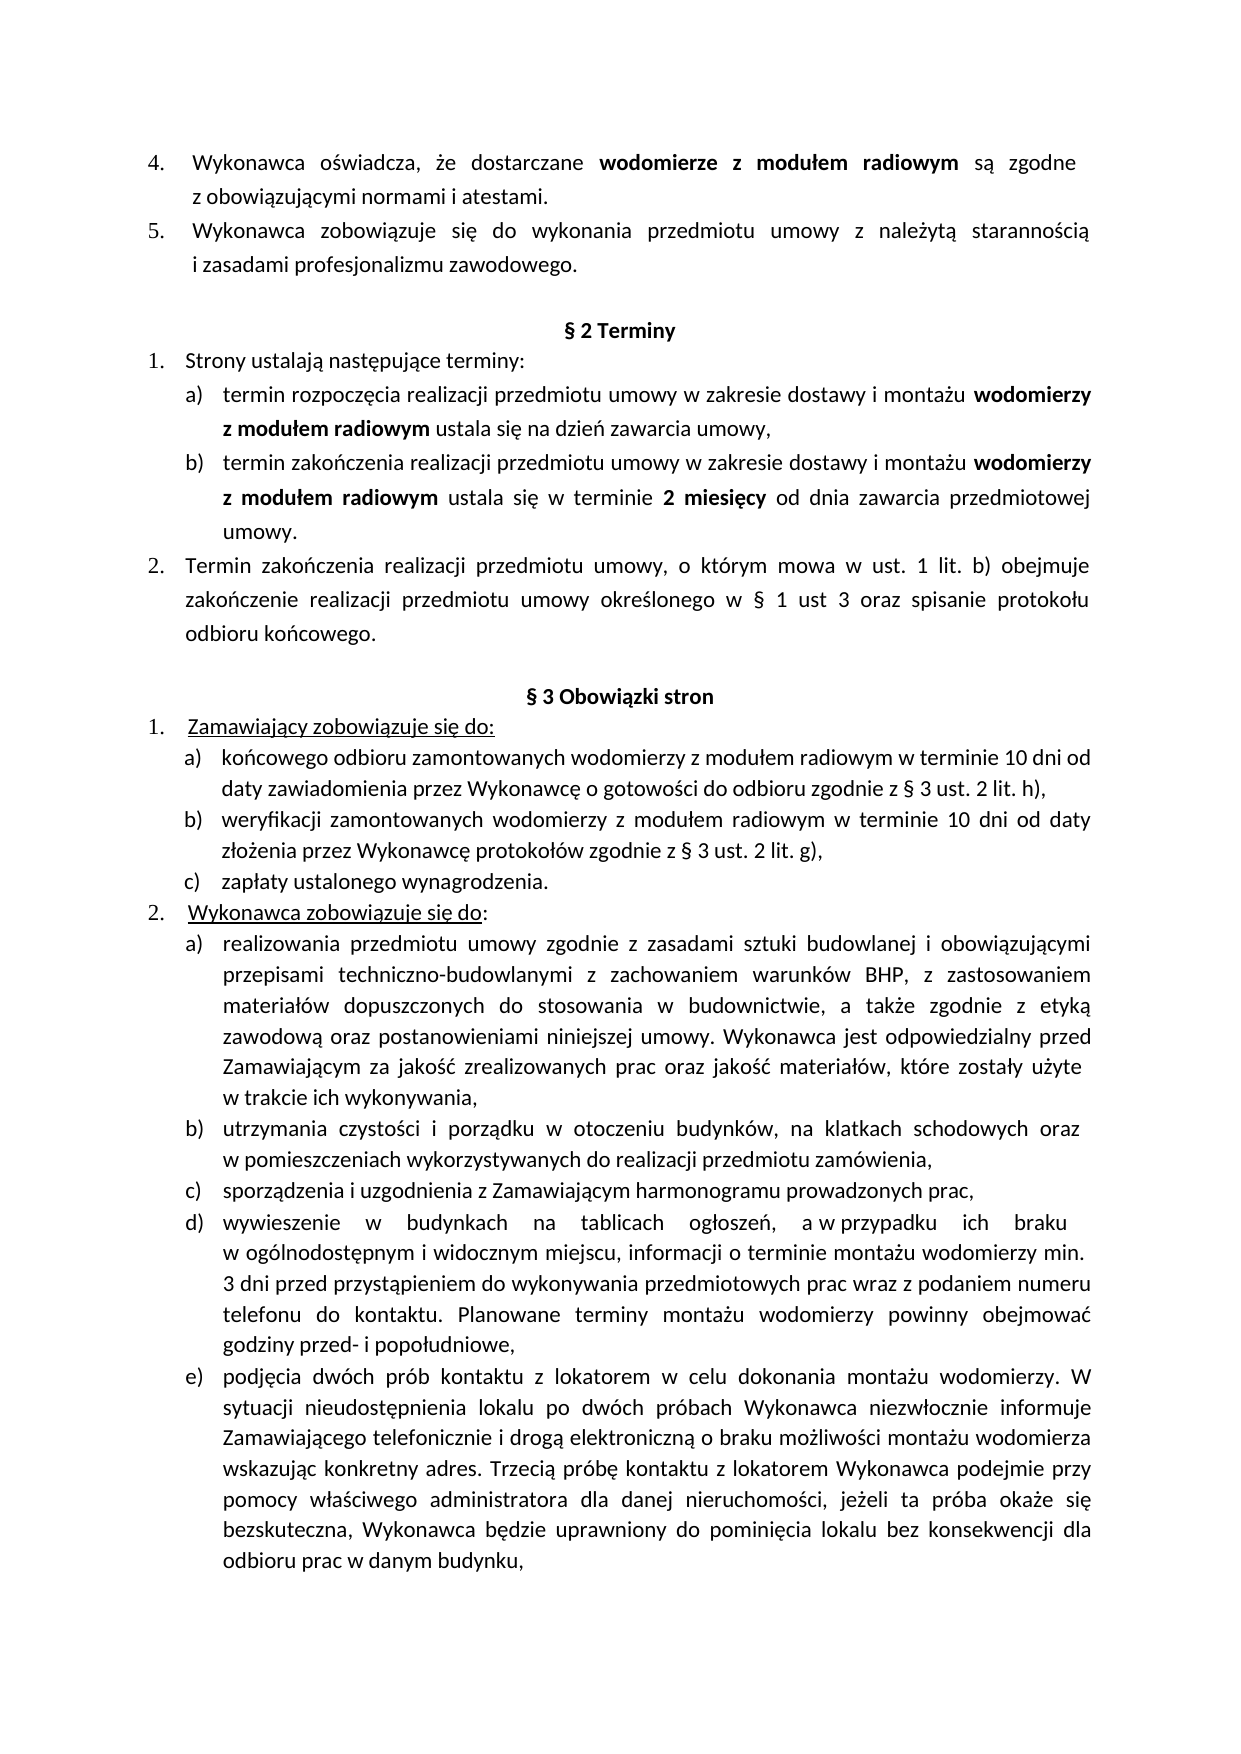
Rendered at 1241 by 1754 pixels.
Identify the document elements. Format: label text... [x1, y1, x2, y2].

list Termin zakończenia realizacji przedmiotu umowy, o którym mowa w ust. 1 lit. b) obejmuje zakończenie realizacji przedmiotu umowy określonego w § 1 ust 3 oraz spisanie protokołu odbioru końcowego. [148, 551, 1091, 647]
list wywieszenie w budynkach na tablicach ogłoszeń, a w przypadku ich braku w ogólnodostępnym i widocznym miejscu, informacji o terminie montażu wodomierzy min. 3 dni przed przystąpieniem do wykonywania przedmiotowych prac wraz z podaniem numeru telefonu do kontaktu. Planowane terminy montażu wodomierzy powinny obejmować godziny przed- i popołudniowe, [185, 1208, 1093, 1359]
list podjęcia dwóch prób kontaktu z lokatorem w celu dokonania montażu wodomierzy. W sytuacji nieudostępnienia lokalu po dwóch próbach Wykonawca niezwłocznie informuje Zamawiającego telefonicznie i drogą elektroniczną o braku możliwości montażu wodomierza wskazując konkretny adres. Trzecią próbę kontaktu z lokatorem Wykonawca podejmie przy pomocy właściwego administratora dla danej nieruchomości, jeżeli ta próba okaże się bezskuteczna, Wykonawca będzie uprawniony do pominięcia lokalu bez konsekwencji dla odbioru prac w danym budynku, [185, 1362, 1093, 1574]
list Wykonawca zobowiązuje się do wykonania przedmiotu umowy z należytą starannością i zasadami profesjonalizmu zawodowego. [148, 216, 1091, 278]
list utrzymania czystości i porządku w otoczeniu budynków, na klatkach schodowych oraz w pomieszczeniach wykorzystywanych do realizacji przedmiotu zamówienia, [185, 1114, 1093, 1173]
list Wykonawca zobowiązuje się do: [148, 898, 1093, 926]
text § 2 Terminy [148, 316, 1092, 344]
list Wykonawca oświadcza, że dostarczane wodomierze z modułem radiowym są zgodne z obowiązującymi normami i atestami. [148, 148, 1091, 210]
list Strony ustalają następujące terminy: [148, 346, 1091, 374]
list sporządzenia i uzgodnienia z Zamawiającym harmonogramu prowadzonych prac, [185, 1176, 1093, 1204]
list termin zakończenia realizacji przedmiotu umowy w zakresie dostawy i montażu wodomierzy z modułem radiowym ustala się w terminie 2 miesięcy od dnia zawarcia przedmiotowej umowy. [185, 448, 1091, 545]
list zapłaty ustalonego wynagrodzenia. [184, 867, 1093, 895]
text § 3 Obowiązki stron [148, 682, 1092, 710]
list końcowego odbioru zamontowanych wodomierzy z modułem radiowym w terminie 10 dni od daty zawiadomienia przez Wykonawcę o gotowości do odbioru zgodnie z § 3 ust. 2 lit. h), [184, 743, 1093, 802]
list realizowania przedmiotu umowy zgodnie z zasadami sztuki budowlanej i obowiązującymi przepisami techniczno-budowlanymi z zachowaniem warunków BHP, z zastosowaniem materiałów dopuszczonych do stosowania w budownictwie, a także zgodnie z etyką zawodową oraz postanowieniami niniejszej umowy. Wykonawca jest odpowiedzialny przed Zamawiającym za jakość zrealizowanych prac oraz jakość materiałów, które zostały użyte w trakcie ich wykonywania, [185, 929, 1093, 1111]
list weryfikacji zamontowanych wodomierzy z modułem radiowym w terminie 10 dni od daty złożenia przez Wykonawcę protokołów zgodnie z § 3 ust. 2 lit. g), [184, 805, 1093, 864]
list termin rozpoczęcia realizacji przedmiotu umowy w zakresie dostawy i montażu wodomierzy z modułem radiowym ustala się na dzień zawarcia umowy, [185, 380, 1091, 442]
list Zamawiający zobowiązuje się do: [148, 712, 1093, 740]
